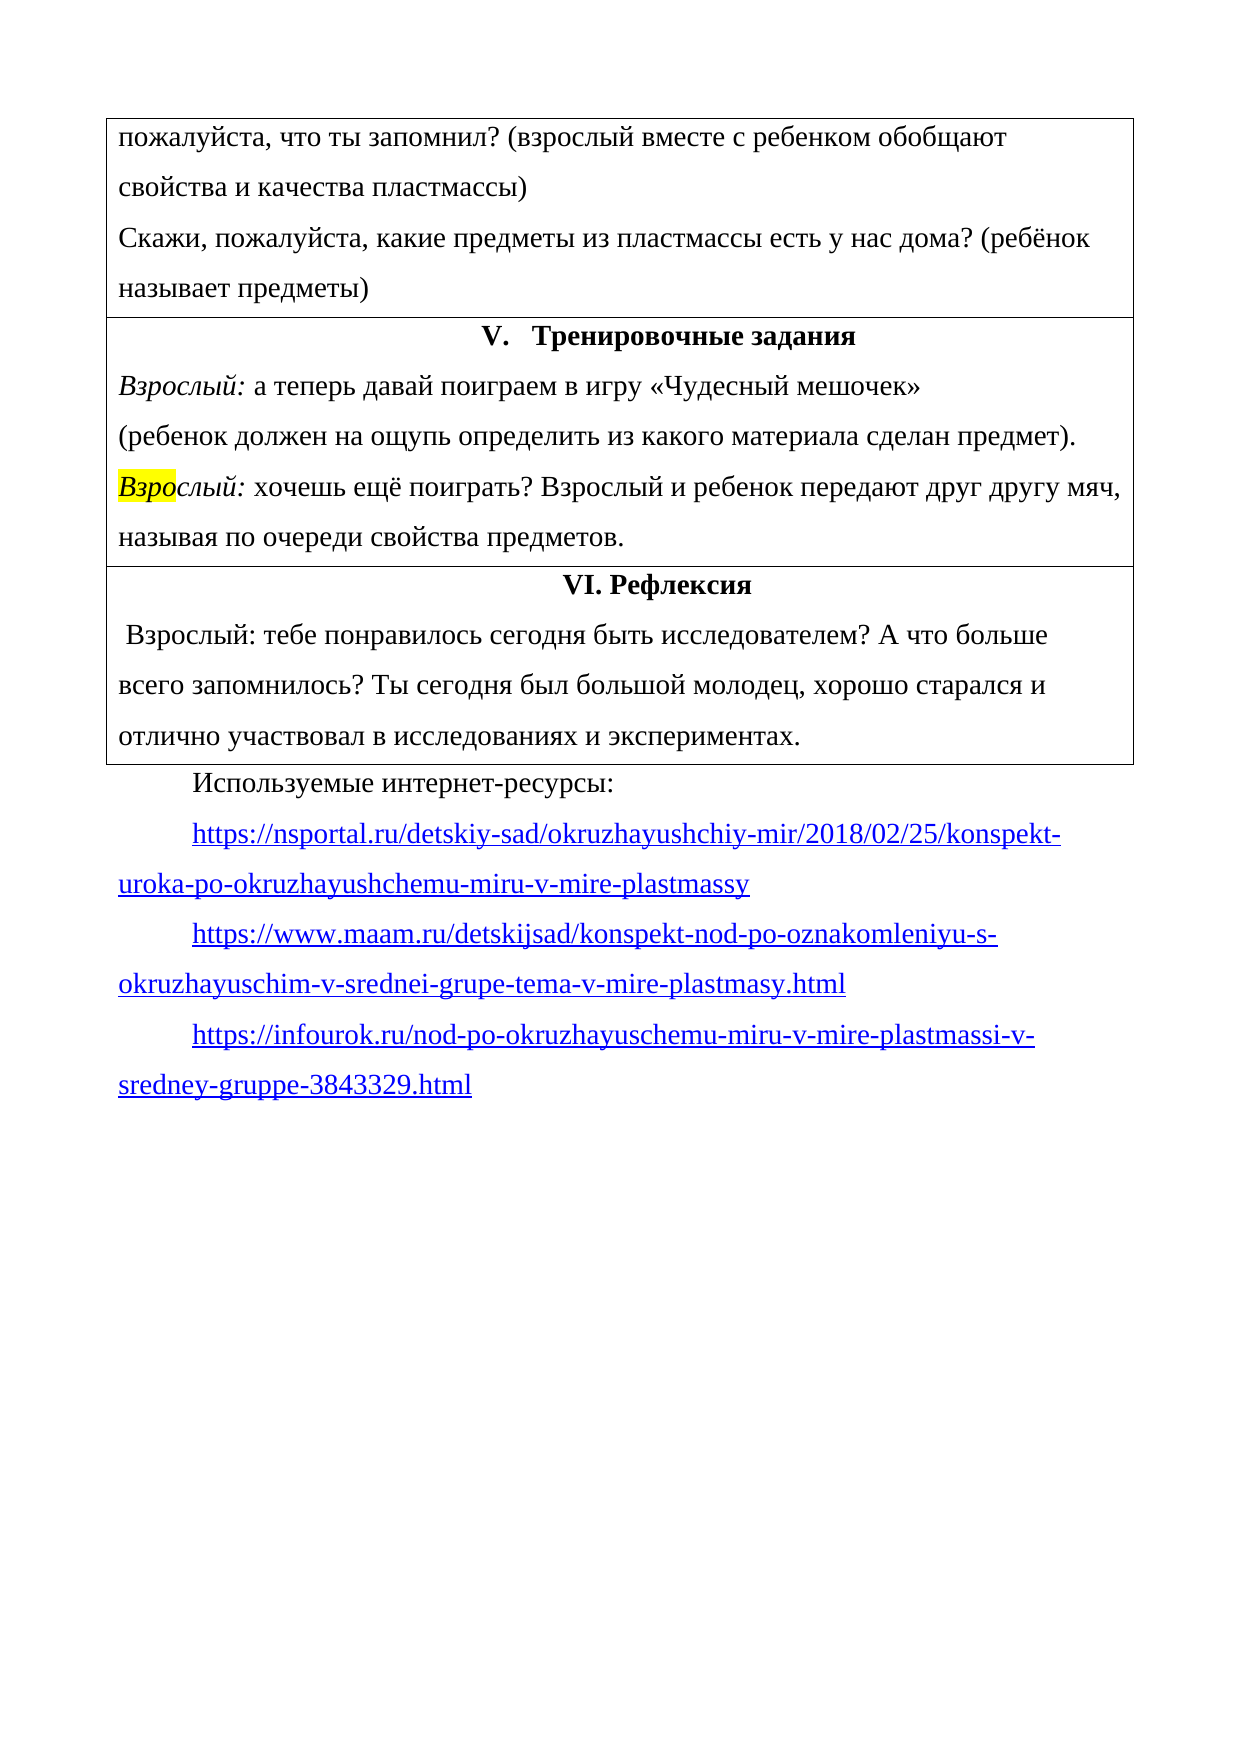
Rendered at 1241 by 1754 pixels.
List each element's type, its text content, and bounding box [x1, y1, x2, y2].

text https://www.maam.ru/detskijsad/konspekt-nod-po-oznakomleniyu-s-okruzhayuschim-v-srednei-grupe-tema-v-mire-plastmasy.html [118, 916, 1122, 1000]
table_cell VI. Рефлексия Взрослый: тебе понравилось сегодня быть исследователем? А что больше всего запомнилось? Ты сегодня был большой молодец, хорошо старался и отлично участвовал в исследованиях и экспериментах. [107, 567, 1133, 764]
text https://nsportal.ru/detskiy-sad/okruzhayushchiy-mir/2018/02/25/konspekt-uroka-po-okruzhayushchemu-miru-v-mire-plastmassy [118, 816, 1122, 899]
text Используемые интернет-ресурсы: [118, 765, 1122, 799]
table_cell V. Тренировочные задания Взрослый: а теперь давай поиграем в игру «Чудесный мешочек» (ребенок должен на ощупь определить из какого материала сделан предмет). Взрослый: хочешь ещё поиграть? Взрослый и ребенок передают друг другу мяч, называя по очереди свойства предметов. [107, 318, 1133, 566]
text https://infourok.ru/nod-po-okruzhayuschemu-miru-v-mire-plastmassi-v-sredney-gruppe-3843329.html [118, 1017, 1122, 1101]
